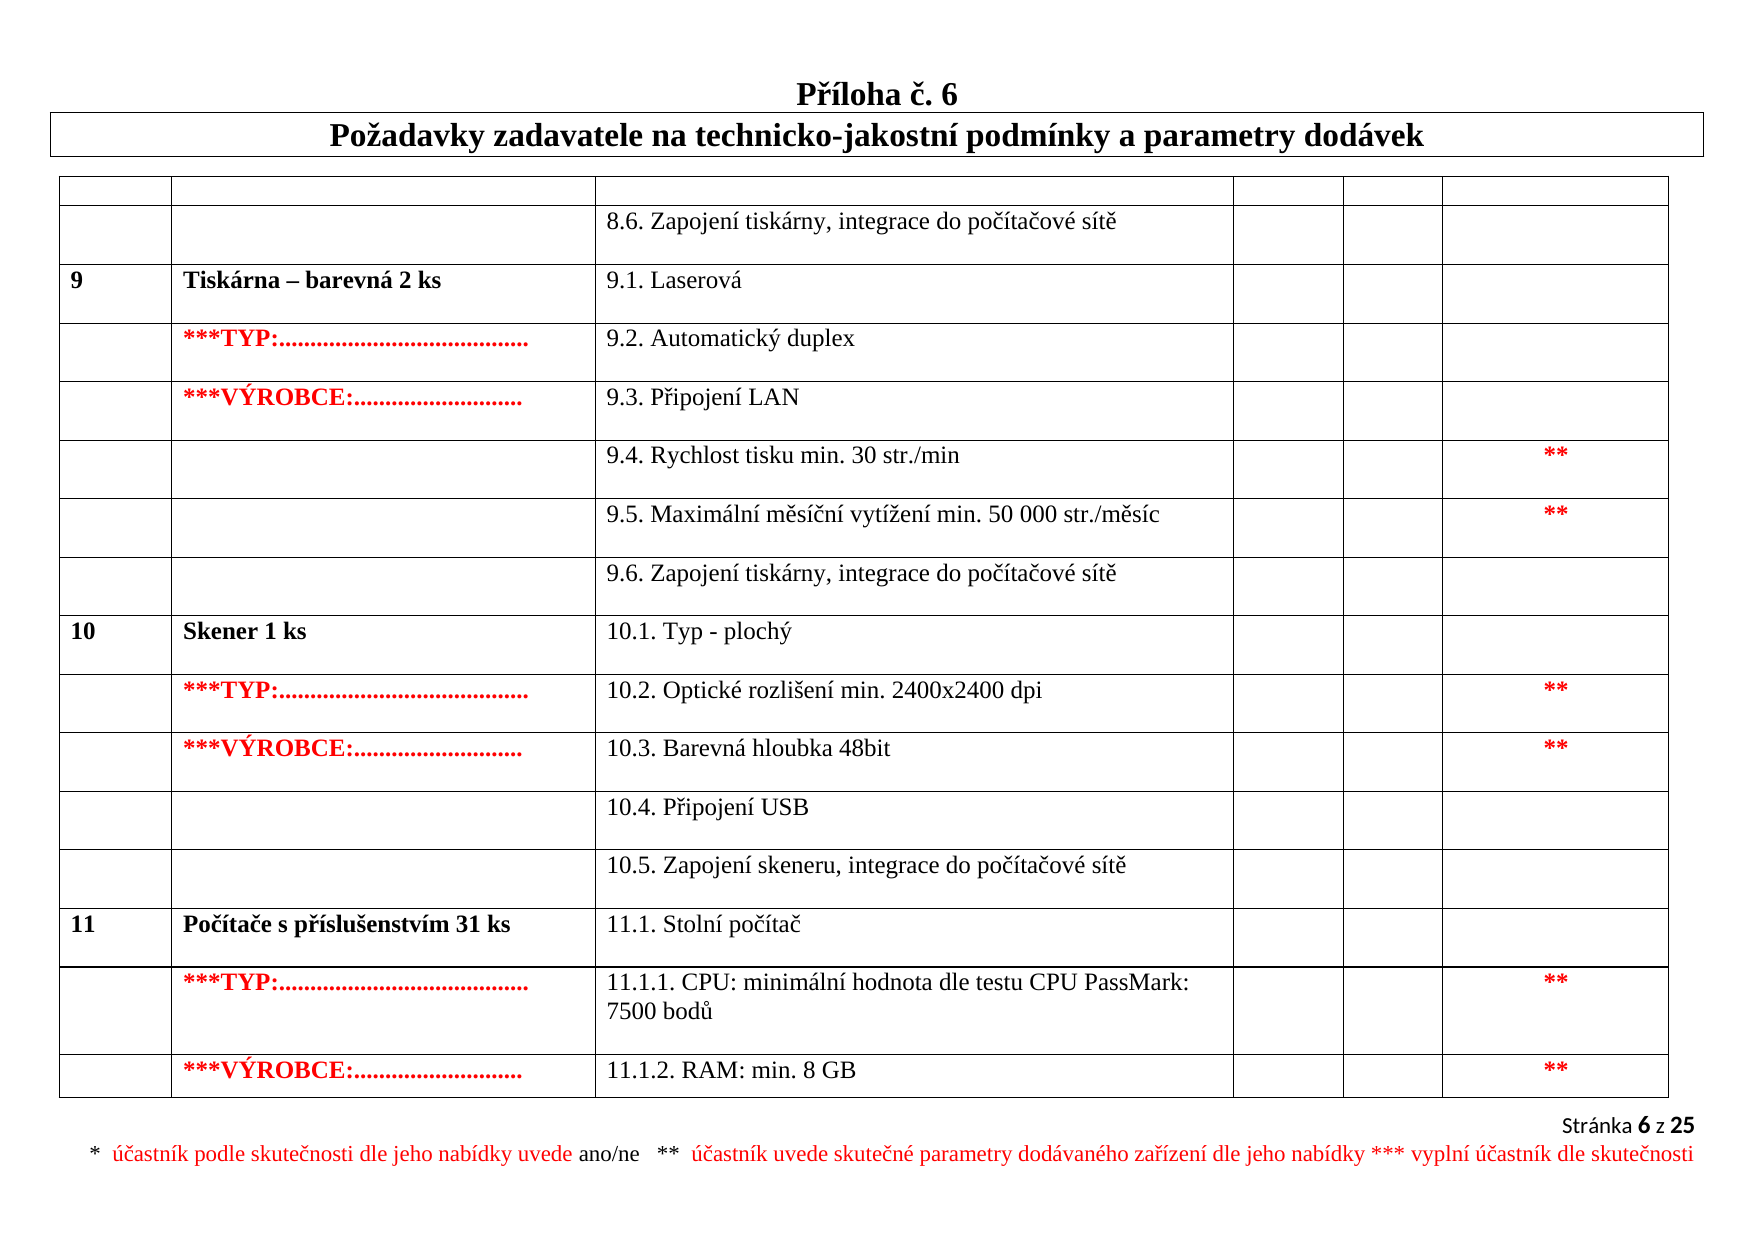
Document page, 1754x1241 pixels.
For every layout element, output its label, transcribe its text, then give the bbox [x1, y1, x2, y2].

table_cell 10.5. Zapojení skeneru, integrace do počítačové sítě [596, 850, 1233, 908]
table_cell [1344, 441, 1442, 498]
table_cell [1344, 616, 1442, 674]
table_cell 9.6. Zapojení tiskárny, integrace do počítačové sítě [596, 558, 1233, 615]
table_cell 10.1. Typ - plochý [596, 616, 1233, 674]
table_cell 9.5. Maximální měsíční vytížení min. 50 000 str./měsíc [596, 499, 1233, 557]
table_cell [1234, 499, 1343, 557]
table_cell [1443, 792, 1668, 849]
table_cell [60, 206, 171, 264]
table_cell [1344, 675, 1442, 732]
table_cell [172, 177, 595, 205]
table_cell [172, 324, 595, 381]
table_cell [1443, 265, 1668, 322]
table_cell [60, 1055, 171, 1097]
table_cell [596, 177, 1233, 205]
table_cell [1344, 850, 1442, 908]
table_cell [60, 792, 171, 849]
table_cell [1344, 968, 1442, 1054]
table_cell [1234, 177, 1343, 205]
table_cell [1344, 733, 1442, 791]
table_cell [1234, 265, 1343, 322]
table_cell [172, 1055, 595, 1097]
table_cell [1234, 675, 1343, 732]
table_cell [1443, 558, 1668, 615]
table_cell ** [1443, 1055, 1668, 1097]
table_cell [1344, 382, 1442, 439]
table_cell ** [1443, 968, 1668, 1054]
table_cell Tiskárna – barevná 2 ks [172, 265, 595, 322]
table_cell [60, 499, 171, 557]
table_cell [1234, 441, 1343, 498]
table_cell [60, 177, 171, 205]
table_cell [1234, 324, 1343, 381]
table_cell [1344, 499, 1442, 557]
table_cell 11.1.1. CPU: minimální hodnota dle testu CPU PassMark: 7500 bodů [596, 968, 1233, 1054]
table_cell ***VÝROBCE:........................... [172, 382, 595, 439]
table_cell 9.4. Rychlost tisku min. 30 str./min [596, 441, 1233, 498]
table_cell [1344, 909, 1442, 966]
table_cell 10 [60, 616, 171, 674]
table_cell [1443, 909, 1668, 966]
table_cell ***TYP:........................................ [172, 675, 595, 732]
table_cell [1344, 265, 1442, 322]
table_cell 11 [60, 909, 171, 966]
table_cell [1344, 177, 1442, 205]
table_cell [1344, 558, 1442, 615]
table_cell 10.4. Připojení USB [596, 792, 1233, 849]
table_cell [1443, 206, 1668, 264]
table_cell [1234, 558, 1343, 615]
table_cell 9 [60, 265, 171, 322]
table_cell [596, 1055, 1233, 1097]
table_cell [1234, 616, 1343, 674]
table_cell [1443, 850, 1668, 908]
table_cell 9.1. Laserová [596, 265, 1233, 322]
table_cell [172, 499, 595, 557]
table_cell [60, 675, 171, 732]
table_cell [1234, 968, 1343, 1054]
table_cell 9.2. Automatický duplex [596, 324, 1233, 381]
table_cell [1234, 206, 1343, 264]
table_cell [60, 968, 171, 1054]
table_cell ***TYP:........................................ [172, 968, 595, 1054]
table_cell [172, 850, 595, 908]
table_cell [1234, 1055, 1343, 1097]
table_cell [1443, 324, 1668, 381]
table_cell 10.3. Barevná hloubka 48bit [596, 733, 1233, 791]
table_cell [172, 441, 595, 498]
table_cell ** [1443, 441, 1668, 498]
table_cell [1443, 616, 1668, 674]
table_cell [1344, 1055, 1442, 1097]
table_cell Skener 1 ks [172, 616, 595, 674]
table_cell [1443, 382, 1668, 439]
table_cell [60, 382, 171, 439]
table_cell ** [1443, 733, 1668, 791]
table_cell ** [1443, 499, 1668, 557]
table_cell [1344, 324, 1442, 381]
table_cell 9.3. Připojení LAN [596, 382, 1233, 439]
table_cell [1344, 206, 1442, 264]
table_cell [1234, 382, 1343, 439]
table_cell [60, 558, 171, 615]
table_cell [60, 324, 171, 381]
table_cell [1234, 792, 1343, 849]
table_cell 11.1. Stolní počítač [596, 909, 1233, 966]
table_cell ** [1443, 177, 1668, 205]
table_cell [60, 850, 171, 908]
table_cell ***VÝROBCE:........................... [172, 733, 595, 791]
table_cell [1344, 792, 1442, 849]
table_cell 10.2. Optické rozlišení min. 2400x2400 dpi [596, 675, 1233, 732]
table_cell [60, 733, 171, 791]
table_cell Počítače s příslušenstvím 31 ks [172, 909, 595, 966]
table_cell [172, 792, 595, 849]
table_cell [172, 558, 595, 615]
table_cell [1234, 850, 1343, 908]
table_cell 8.6. Zapojení tiskárny, integrace do počítačové sítě [596, 206, 1233, 264]
table_cell [1234, 733, 1343, 791]
table_cell [1234, 909, 1343, 966]
table_cell [60, 441, 171, 498]
table_cell [172, 206, 595, 264]
table_cell ** [1443, 675, 1668, 732]
